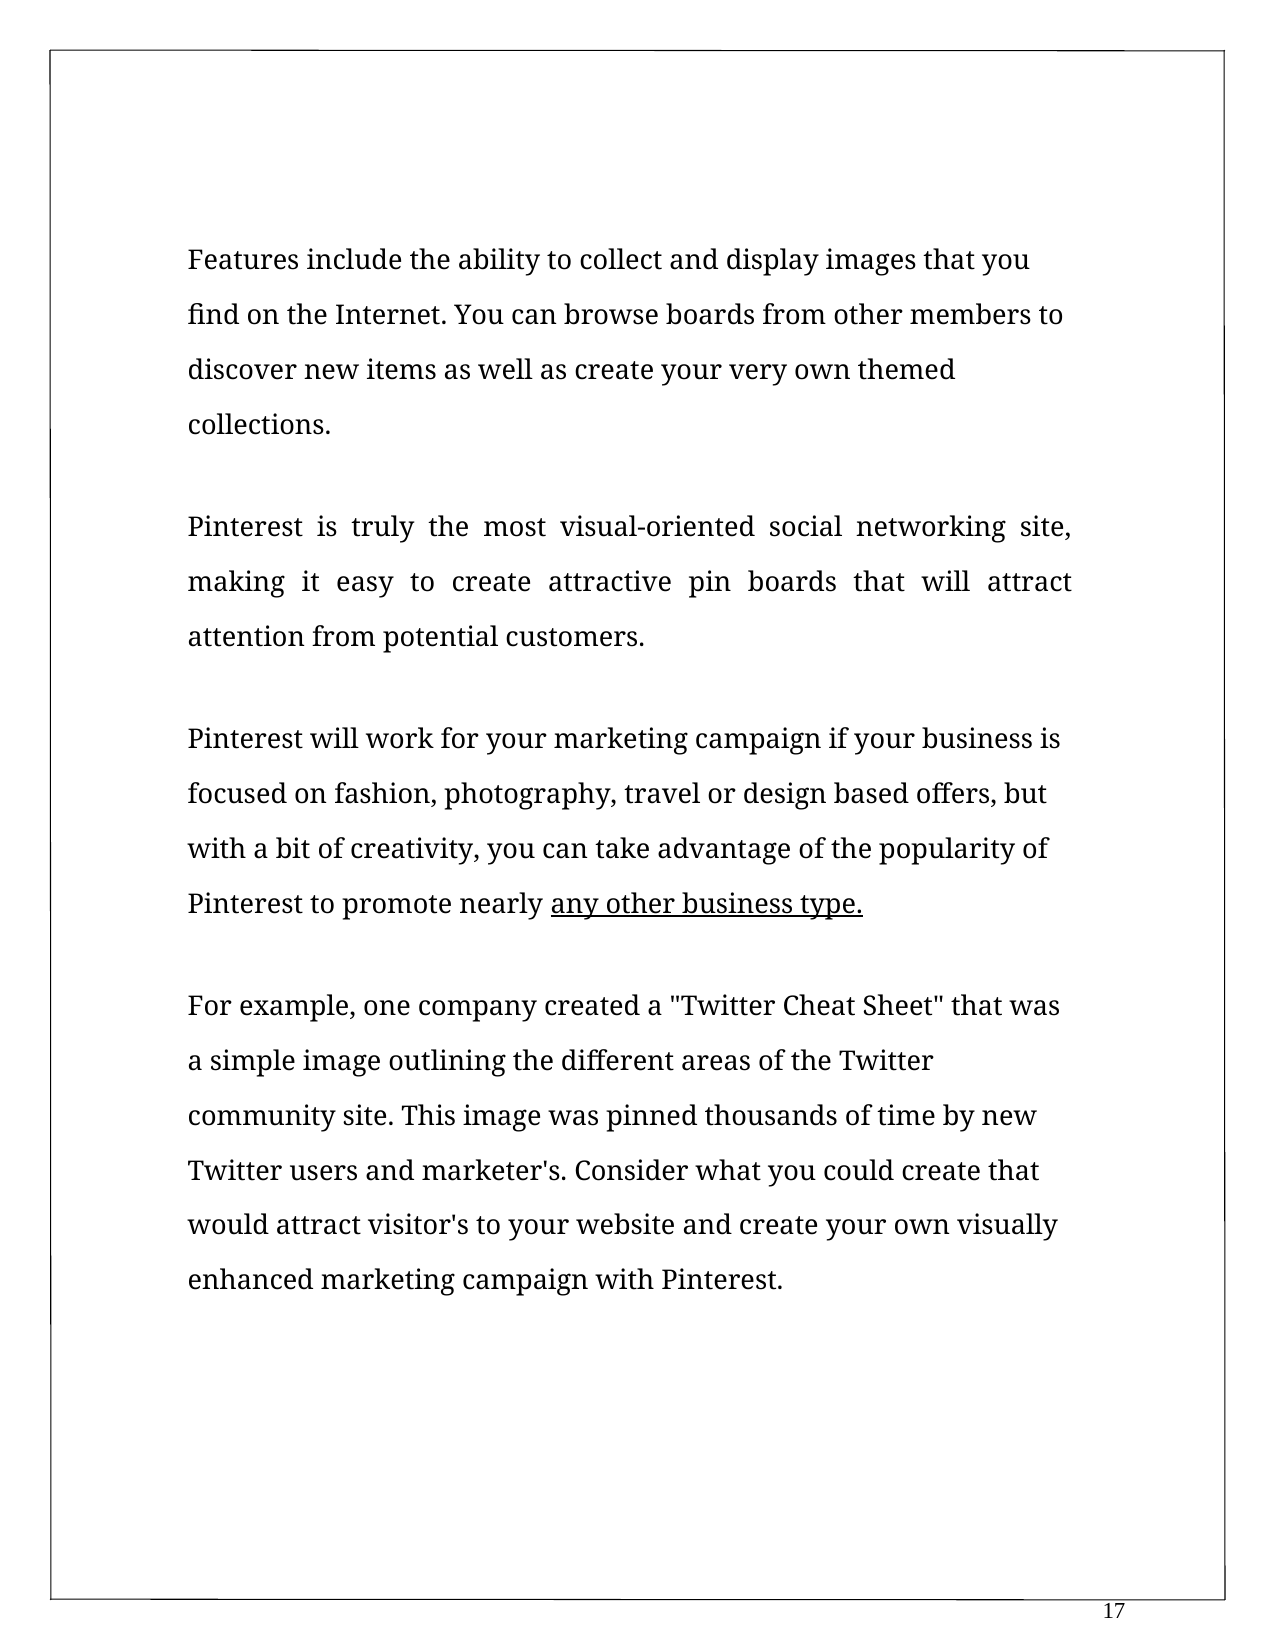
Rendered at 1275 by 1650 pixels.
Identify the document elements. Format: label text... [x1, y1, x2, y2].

text Features include the ability to collect and display images that you find on the Internet. You can browse boards from other members to discover new items as well as create your very own themed collections. [187, 241, 1071, 442]
text Pinterest will work for your marketing campaign if your business is focused on fashion, photography, travel or design based offers, but with a bit of creativity, you can take advantage of the popularity of Pinterest to promote nearly any other business type. [187, 719, 1079, 921]
text Pinterest is truly the most visual-oriented social networking site, making it easy to create attractive pin boards that will attract attention from potential customers. [187, 508, 1073, 654]
text For example, one company created a "Twitter Cheat Sheet" that was a simple image outlining the different areas of the Twitter community site. This image was pinned thousands of time by new Twitter users and marketer's. Consider what you could create that would attract visitor's to your website and create your own visually enhanced marketing campaign with Pinterest. [187, 986, 1067, 1298]
